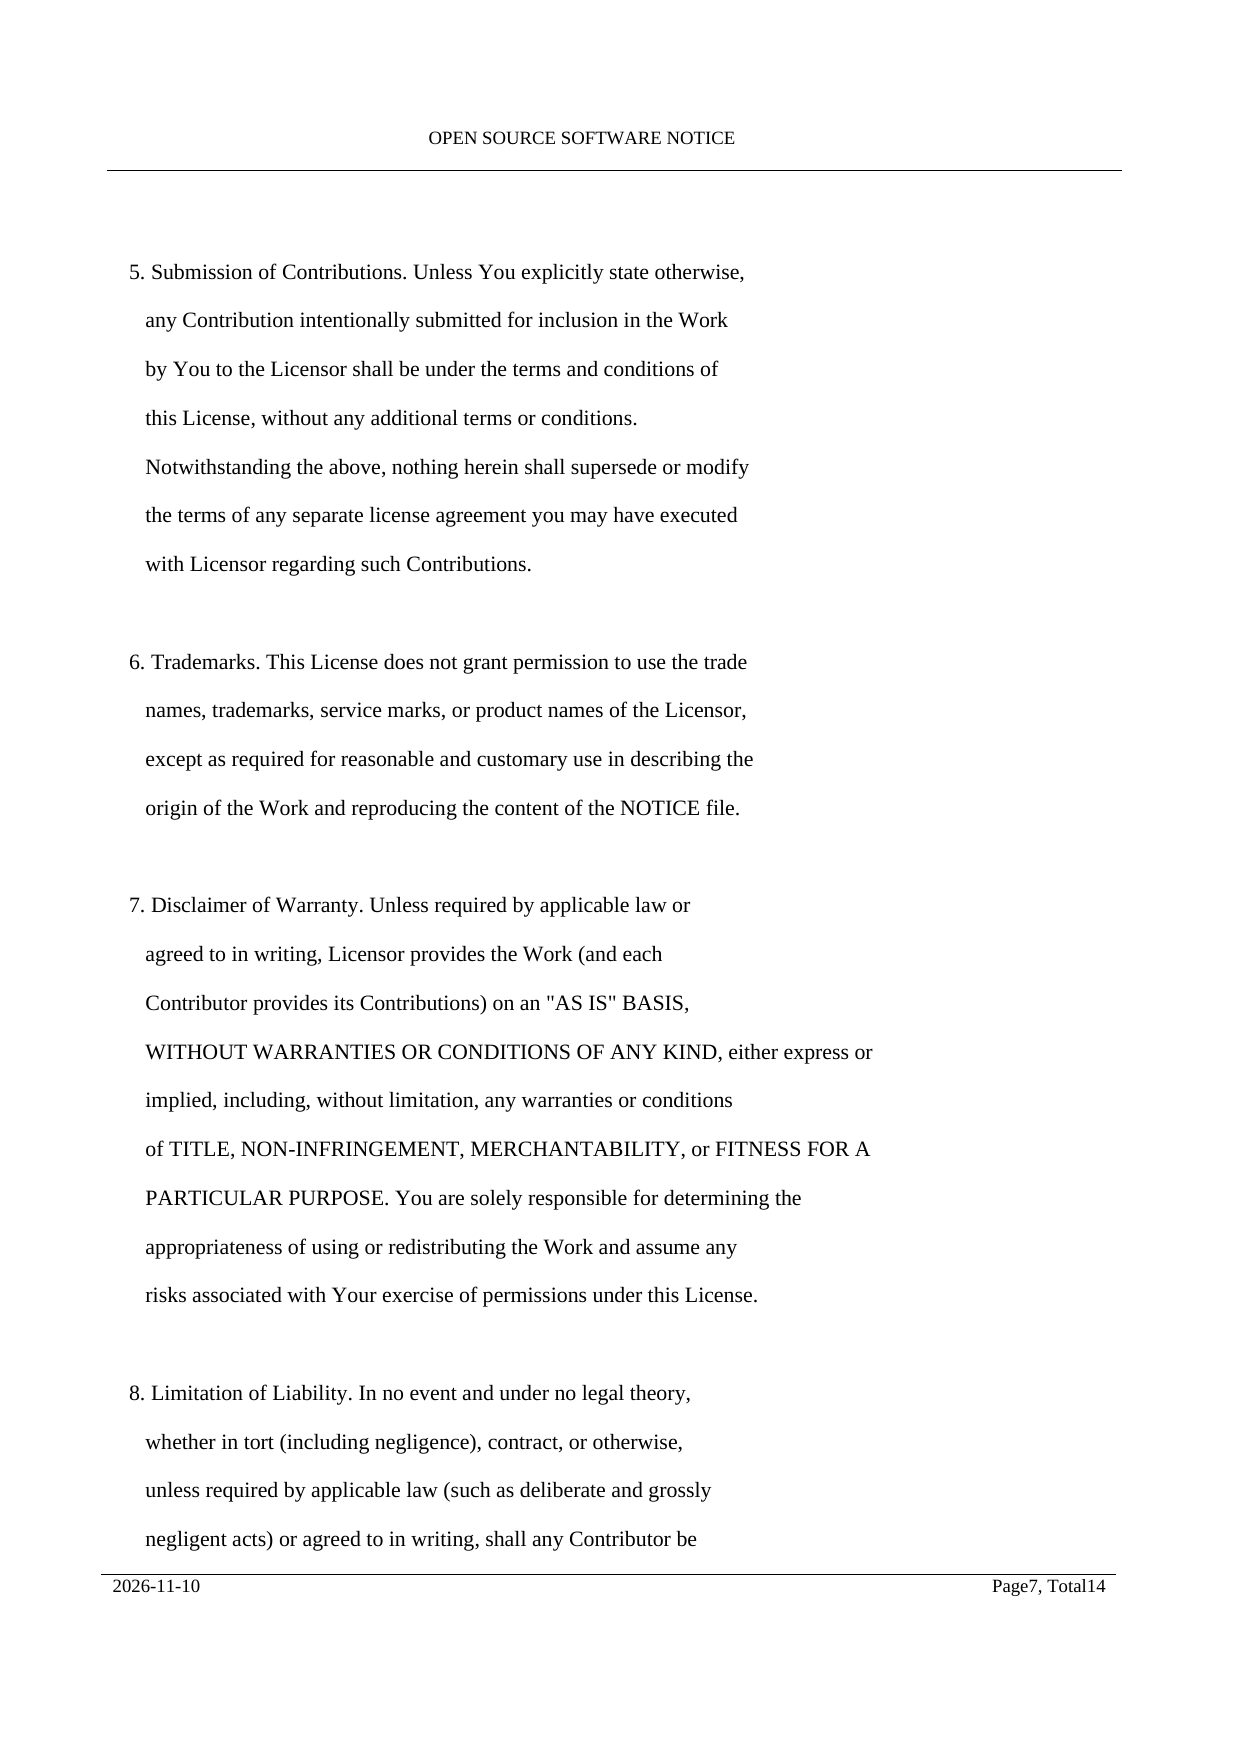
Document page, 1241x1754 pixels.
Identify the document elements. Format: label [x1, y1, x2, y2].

text [112, 206, 1128, 1555]
